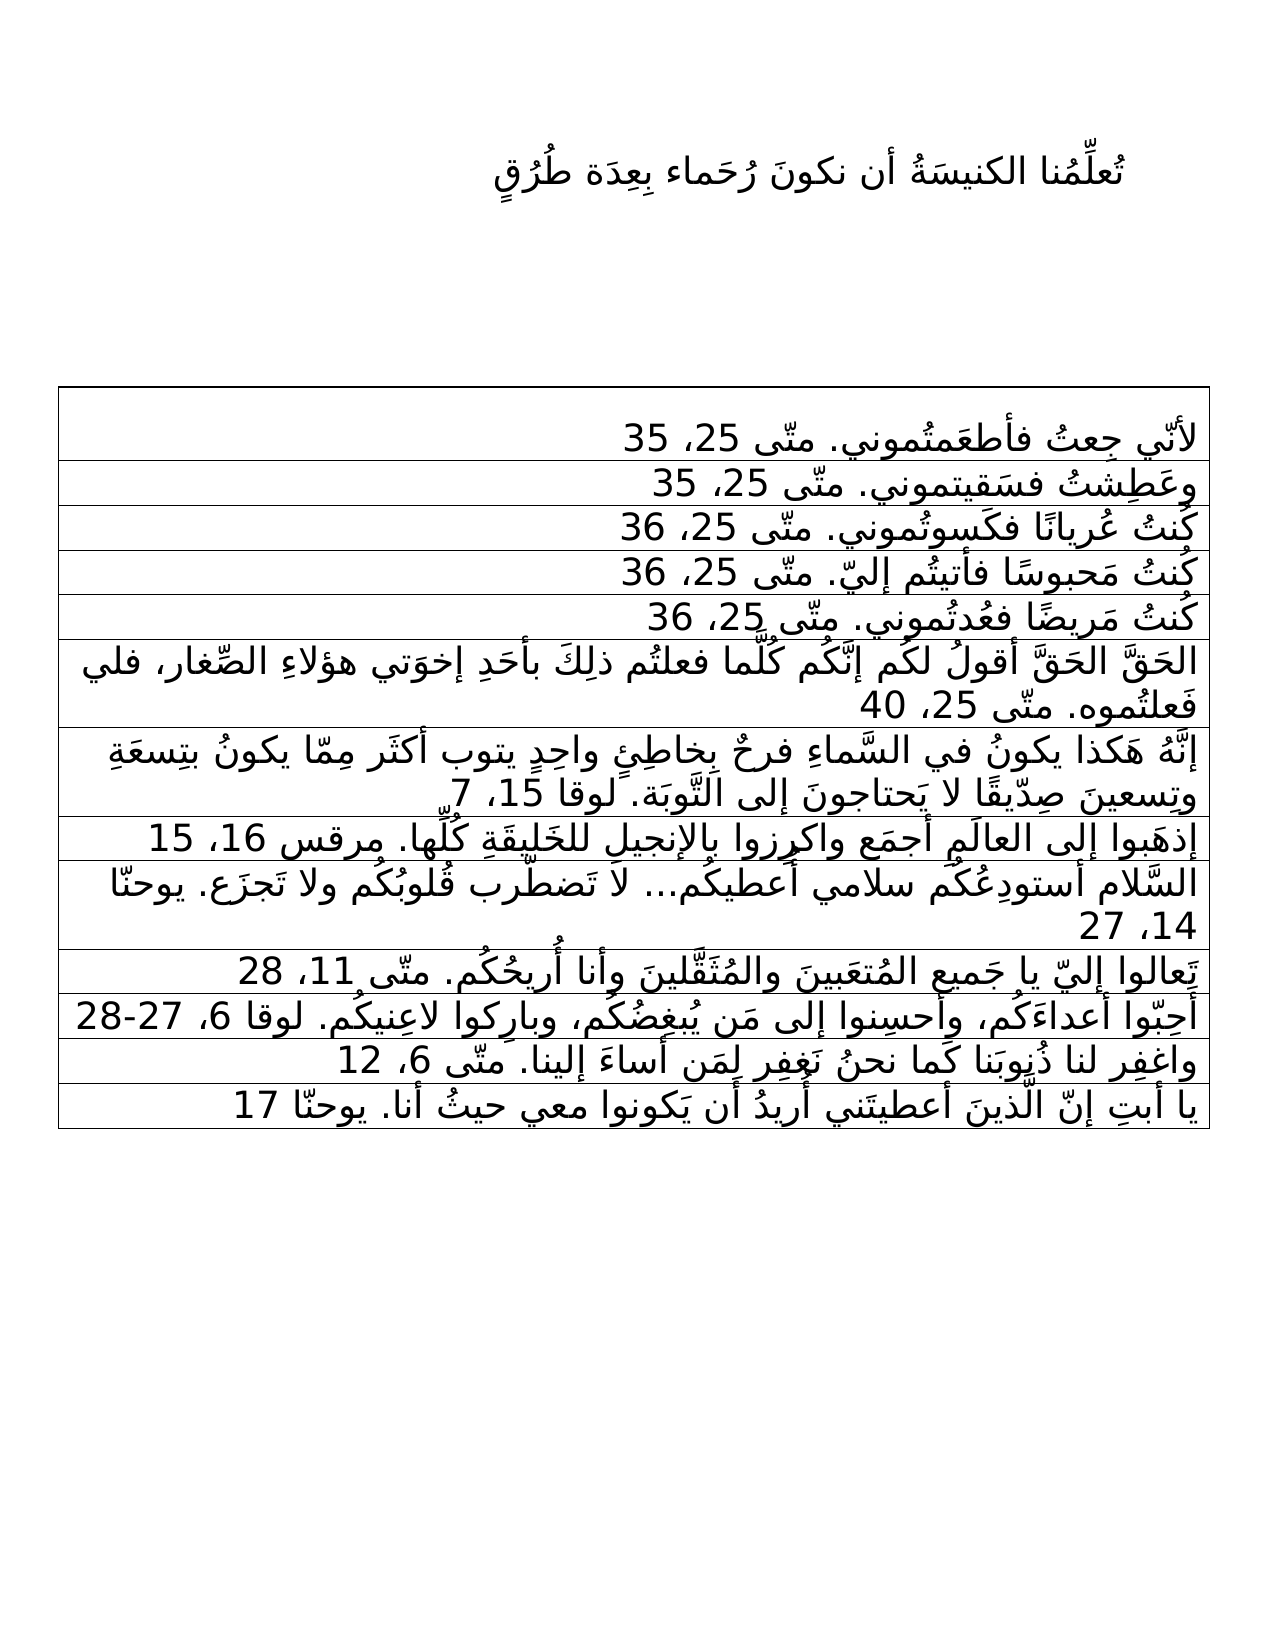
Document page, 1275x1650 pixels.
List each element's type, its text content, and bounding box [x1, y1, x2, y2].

table_header [55, 223, 1220, 1132]
text تُعلِّمُنا الكنيسَةُ أن نكونَ رُحَماء بِعِدَة طُرُقٍ [150, 150, 1125, 194]
